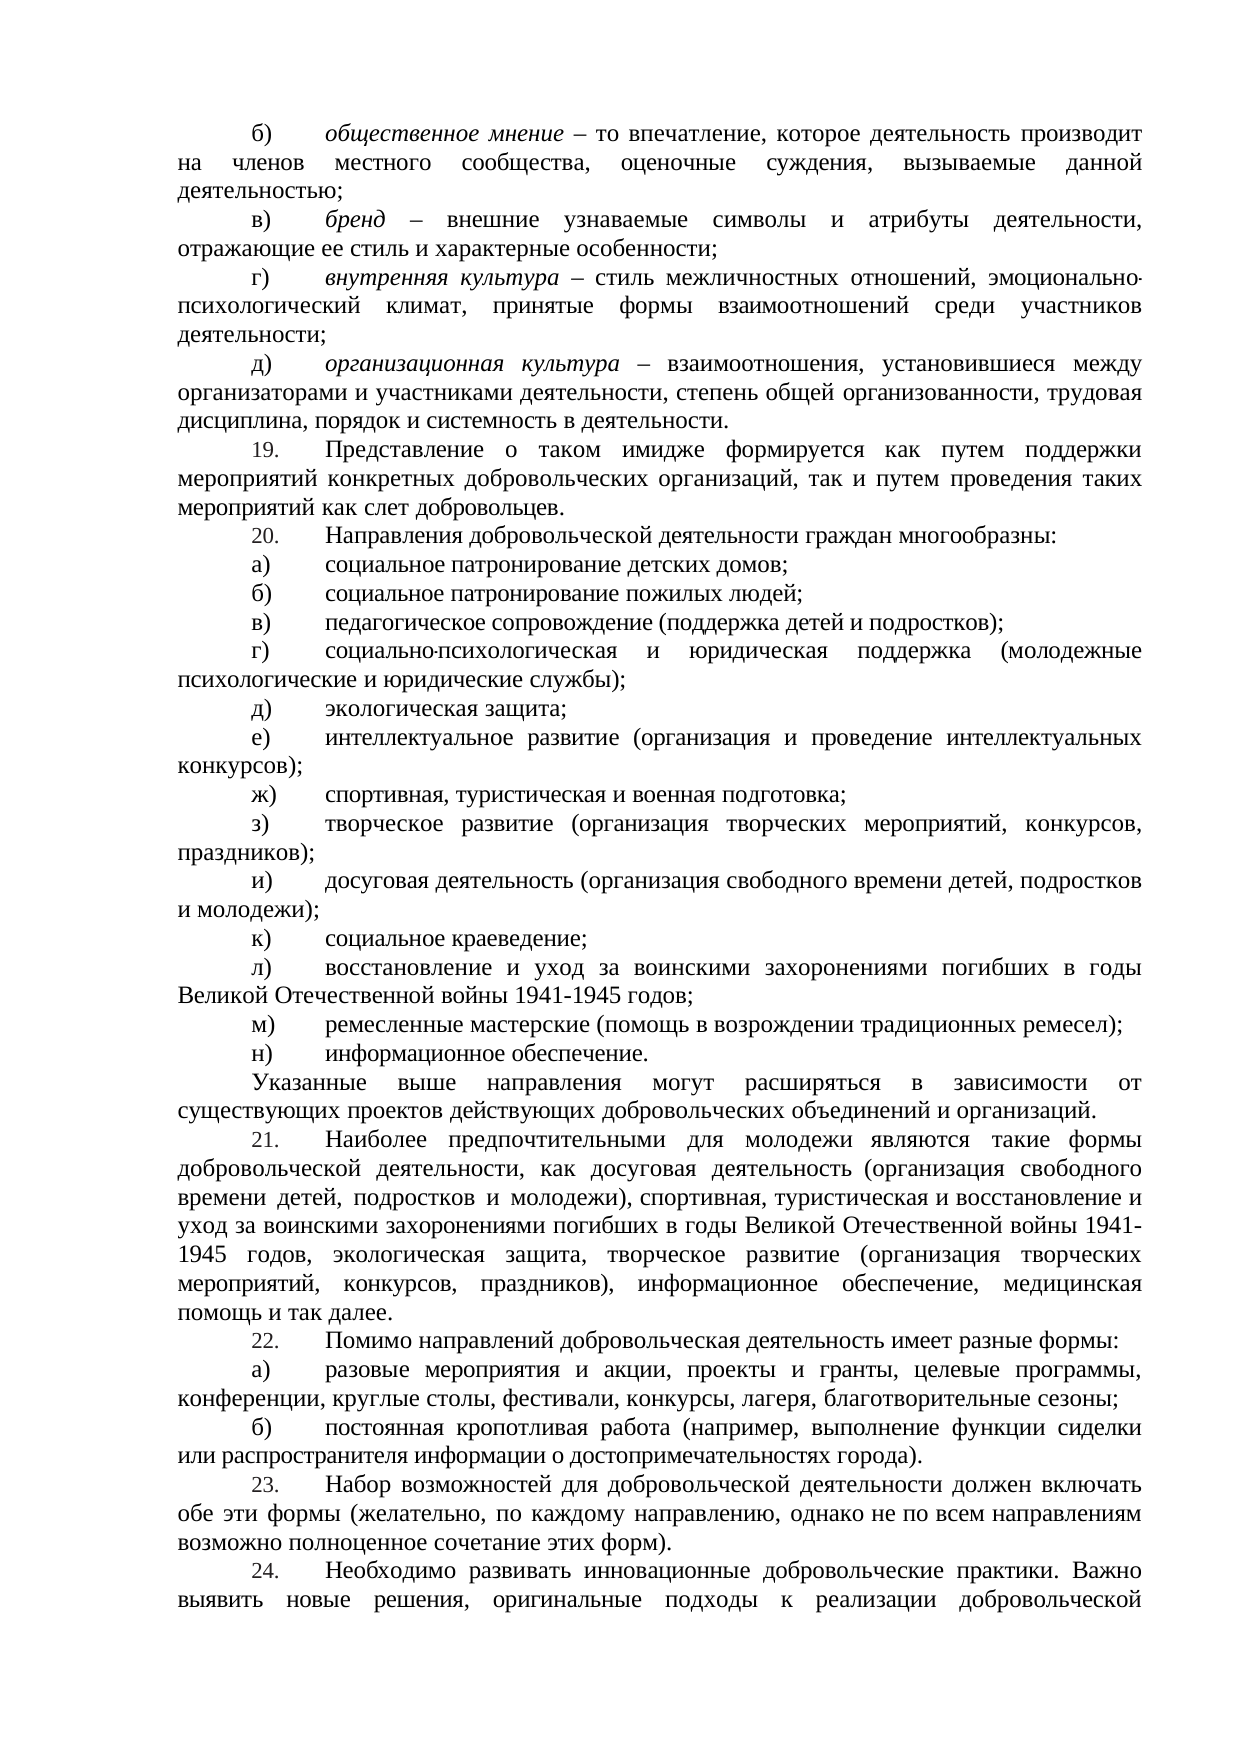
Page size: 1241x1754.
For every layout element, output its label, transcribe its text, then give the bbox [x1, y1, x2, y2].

list организационная культура – взаимоотношения, установившиеся между организаторами и участниками деятельности, степень общей организованности, трудовая дисциплина, порядок и системность в деятельности. [177, 348, 1142, 434]
list общественное мнение – то впечатление, которое деятельность производит на членов местного сообщества, оценочные суждения, вызываемые данной деятельностью; [177, 118, 1142, 204]
list социальное патронирование пожилых людей; [177, 578, 1142, 607]
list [177, 1556, 1142, 1613]
list экологическая защита; [177, 693, 1142, 722]
list постоянная кропотливая работа (например, выполнение функции сиделки или распространителя информации о достопримечательностях города). [177, 1412, 1142, 1469]
list социальное краеведение; [177, 923, 1142, 952]
list досуговая деятельность (организация свободного времени детей, подростков и молодежи); [177, 866, 1142, 923]
list социально-психологическая и юридическая поддержка (молодежные психологические и юридические службы); [177, 636, 1142, 693]
list Представление о таком имидже формируется как путем поддержки мероприятий конкретных добровольческих организаций, так и путем проведения таких мероприятий как слет добровольцев. [177, 434, 1142, 521]
list внутренняя культура – стиль межличностных отношений, эмоционально-психологический климат, принятые формы взаимоотношений среди участников деятельности; [177, 262, 1142, 348]
list педагогическое сопровождение (поддержка детей и подростков); [177, 607, 1142, 636]
list Помимо направлений добровольческая деятельность имеет разные формы: [177, 1326, 1142, 1354]
list разовые мероприятия и акции, проекты и гранты, целевые программы, конференции, круглые столы, фестивали, конкурсы, лагеря, благотворительные сезоны; [177, 1354, 1142, 1412]
list ремесленные мастерские (помощь в возрождении традиционных ремесел); [177, 1009, 1142, 1038]
list информационное обеспечение. [177, 1038, 1142, 1067]
list Набор возможностей для добровольческой деятельности должен включать обе эти формы (желательно, по каждому направлению, однако не по всем направлениям возможно полноценное сочетание этих форм). [177, 1469, 1142, 1556]
list социальное патронирование детских домов; [177, 549, 1142, 578]
list творческое развитие (организация творческих мероприятий, конкурсов, праздников); [177, 808, 1142, 866]
list восстановление и уход за воинскими захоронениями погибших в годы Великой Отечественной войны 1941-1945 годов; [177, 952, 1142, 1009]
list Направления добровольческой деятельности граждан многообразны: [177, 521, 1142, 549]
list интеллектуальное развитие (организация и проведение интеллектуальных конкурсов); [177, 722, 1142, 779]
list бренд – внешние узнаваемые символы и атрибуты деятельности, отражающие ее стиль и характерные особенности; [177, 204, 1142, 262]
list Наиболее предпочтительными для молодежи являются такие формы добровольческой деятельности, как досуговая деятельность (организация свободного времени детей, подростков и молодежи), спортивная, туристическая и восстановление и уход за воинскими захоронениями погибших в годы Великой Отечественной войны 1941-1945 годов, экологическая защита, творческое развитие (организация творческих мероприятий, конкурсов, праздников), информационное обеспечение, медицинская помощь и так далее. [177, 1124, 1142, 1326]
text Указанные выше направления могут расширяться в зависимости от существующих проектов действующих добровольческих объединений и организаций. [177, 1067, 1142, 1124]
list спортивная, туристическая и военная подготовка; [177, 779, 1142, 808]
